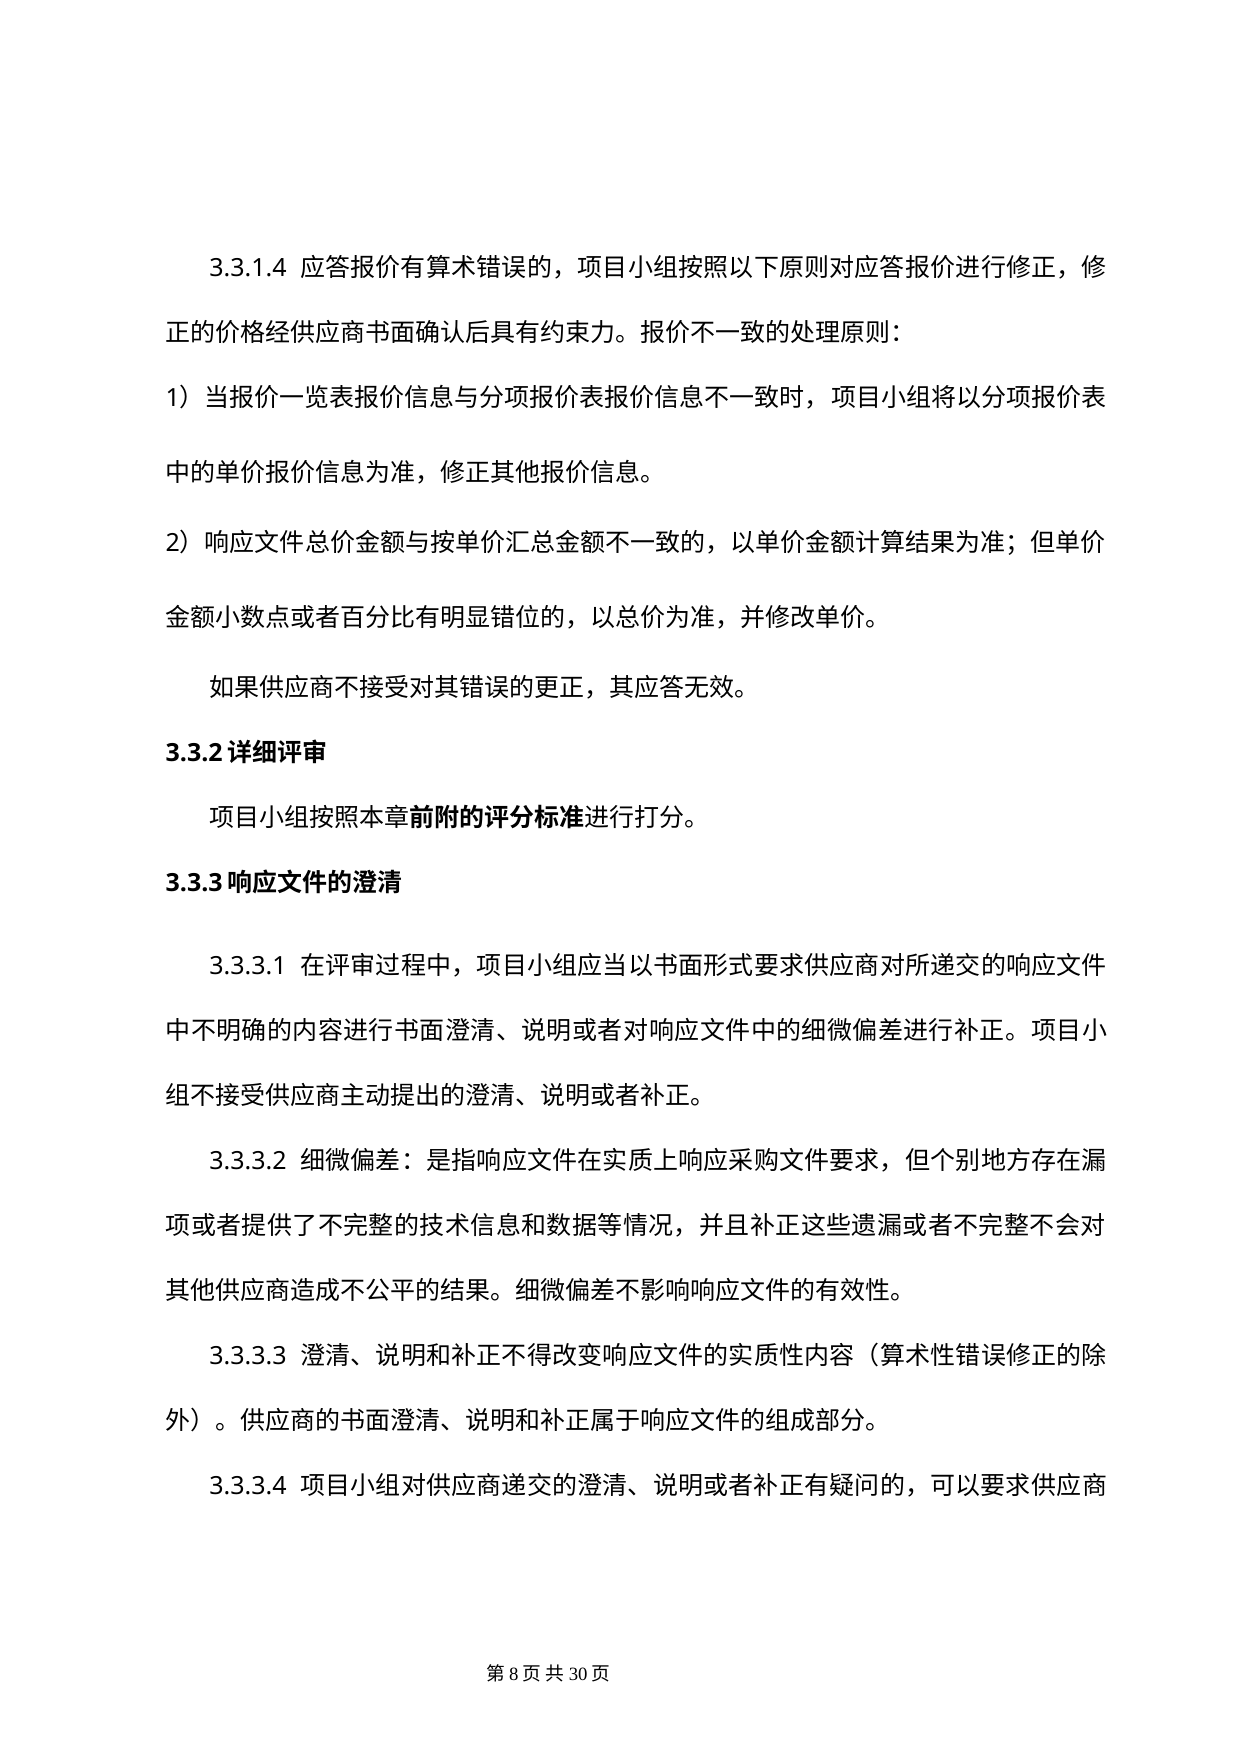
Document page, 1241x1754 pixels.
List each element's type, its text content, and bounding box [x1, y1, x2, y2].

text 1）当报价一览表报价信息与分项报价表报价信息不一致时，项目小组将以分项报价表中的单价报价信息为准，修正其他报价信息。 [165, 363, 1107, 503]
text 如果供应商不接受对其错误的更正，其应答无效。 [165, 653, 1107, 718]
text 2）响应文件总价金额与按单价汇总金额不一致的，以单价金额计算结果为准；但单价金额小数点或者百分比有明显错位的，以总价为准，并修改单价。 [165, 508, 1107, 648]
text 3.3.2详细评审 [165, 718, 1107, 783]
text 3.3.3响应文件的澄清 [165, 848, 1107, 913]
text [165, 1451, 1107, 1516]
text 3.3.3.2 细微偏差：是指响应文件在实质上响应采购文件要求，但个别地方存在漏项或者提供了不完整的技术信息和数据等情况，并且补正这些遗漏或者不完整不会对其他供应商造成不公平的结果。细微偏差不影响响应文件的有效性。 [165, 1126, 1107, 1321]
text 3.3.3.1 在评审过程中，项目小组应当以书面形式要求供应商对所递交的响应文件中不明确的内容进行书面澄清、说明或者对响应文件中的细微偏差进行补正。项目小组不接受供应商主动提出的澄清、说明或者补正。 [165, 931, 1107, 1126]
text 3.3.3.3 澄清、说明和补正不得改变响应文件的实质性内容（算术性错误修正的除外）。供应商的书面澄清、说明和补正属于响应文件的组成部分。 [165, 1321, 1107, 1451]
text 项目小组按照本章前附的评分标准进行打分。 [165, 783, 1107, 848]
text 3.3.1.4 应答报价有算术错误的，项目小组按照以下原则对应答报价进行修正，修正的价格经供应商书面确认后具有约束力。报价不一致的处理原则： [165, 233, 1107, 363]
